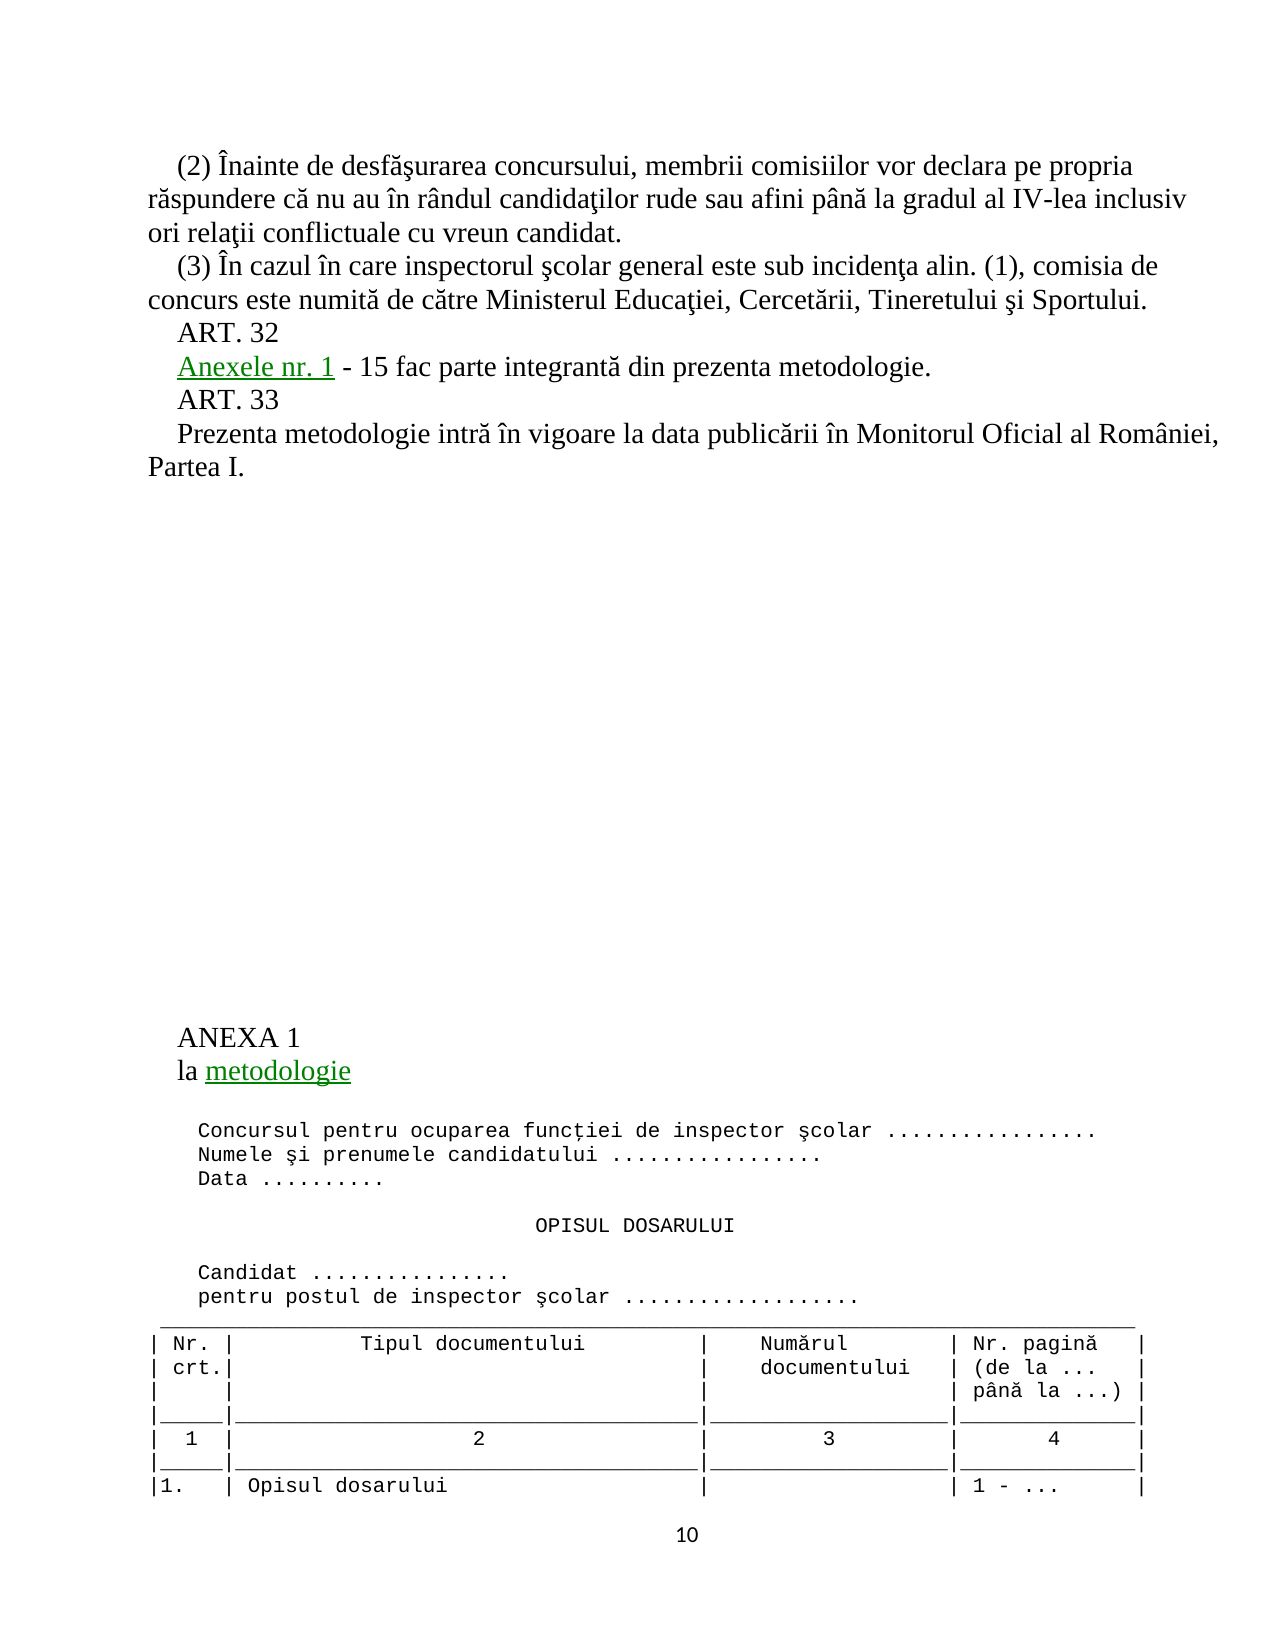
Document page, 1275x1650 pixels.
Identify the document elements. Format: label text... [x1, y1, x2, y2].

text Prezenta metodologie intră în vigoare la data publicării în Monitorul Oficial al României, Partea I. [148, 416, 1226, 483]
text |1. | Opisul dosarului | | 1 - ... | [148, 1475, 1226, 1499]
text Anexele nr. 1 - 15 fac parte integrantă din prezenta metodologie. [148, 349, 1226, 382]
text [148, 1451, 1226, 1475]
text ART. 33 [148, 382, 1226, 416]
text ______________________________________________________________________________ [148, 1309, 1226, 1333]
text OPISUL DOSARULUI [148, 1215, 1226, 1238]
text Numele şi prenumele candidatului ................. [148, 1144, 1226, 1168]
text | Nr. | Tipul documentului | Numărul | Nr. pagină | [148, 1333, 1226, 1357]
text (3) În cazul în care inspectorul şcolar general este sub incidenţa alin. (1), comisia de concurs este numită de către Ministerul Educaţiei, Cercetării, Tineretului şi Sportului. [148, 248, 1226, 315]
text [148, 1404, 1226, 1428]
text Candidat ................ [148, 1262, 1226, 1286]
text | 1 | 2 | 3 | 4 | [148, 1428, 1226, 1451]
text la metodologie [148, 1053, 1226, 1087]
text ART. 32 [148, 315, 1226, 349]
text Concursul pentru ocuparea funcţiei de inspector şcolar ................. [148, 1120, 1226, 1144]
text | crt.| | documentului | (de la ... | [148, 1357, 1226, 1380]
text (2) Înainte de desfăşurarea concursului, membrii comisiilor vor declara pe propria răspundere că nu au în rândul candidaţilor rude sau afini până la gradul al IV-lea inclusiv ori relaţii conflictuale cu vreun candidat. [148, 148, 1226, 248]
text | | | | până la ...) | [148, 1380, 1226, 1404]
text ANEXA 1 [148, 1020, 1226, 1053]
text Data .......... [148, 1168, 1226, 1191]
text pentru postul de inspector şcolar ................... [148, 1286, 1226, 1309]
